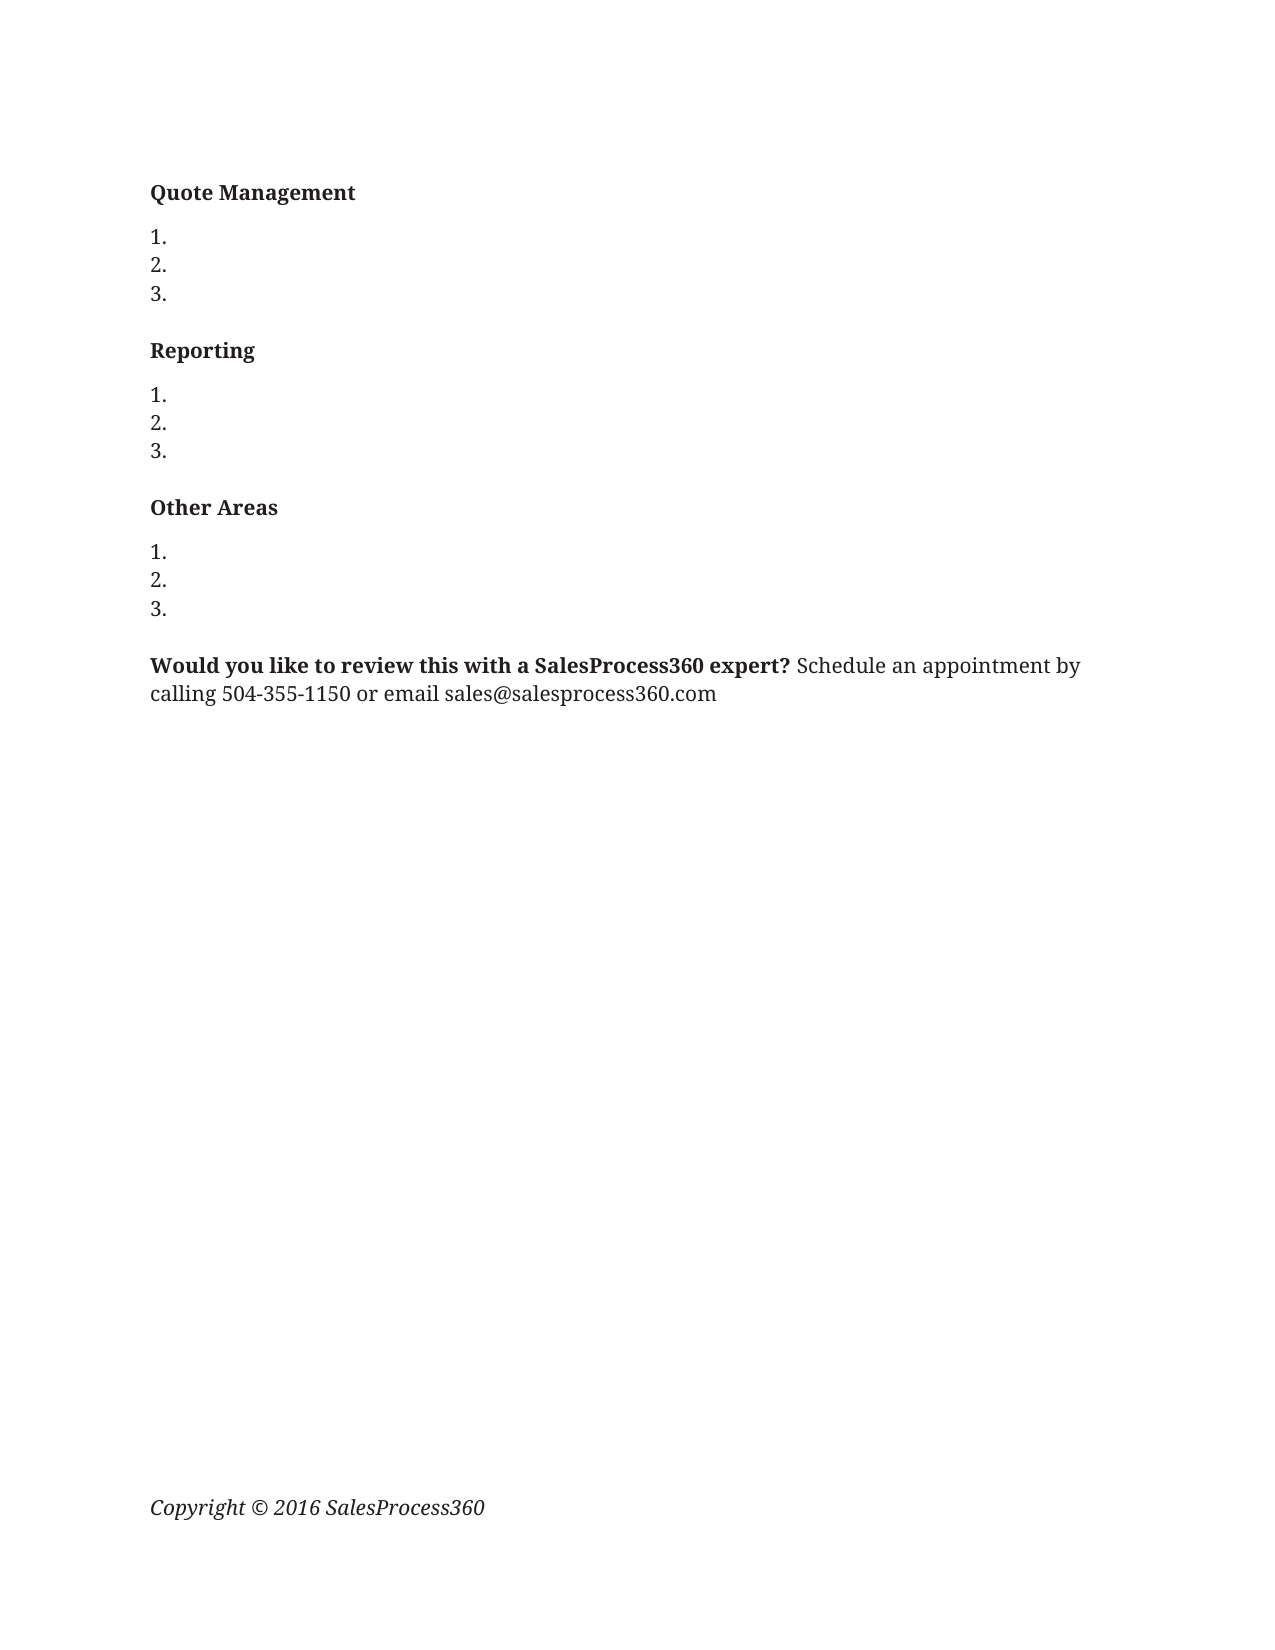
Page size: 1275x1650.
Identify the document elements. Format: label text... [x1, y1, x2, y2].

text 1. [150, 222, 1125, 251]
text Other Areas [150, 493, 1125, 522]
text Reporting [150, 336, 1125, 364]
text 2. [150, 408, 1125, 437]
text 1. [150, 380, 1125, 408]
text 3. [150, 279, 1125, 307]
text Quote Management [150, 178, 1125, 207]
text 3. [150, 594, 1125, 622]
text 2. [150, 566, 1125, 594]
text 3. [150, 437, 1125, 465]
text 2. [150, 251, 1125, 279]
text 1. [150, 537, 1125, 566]
text Would you like to review this with a SalesProcess360 expert? Schedule an appointment by calling 504-355-1150 or email sales@salesprocess360.com [150, 651, 1125, 708]
